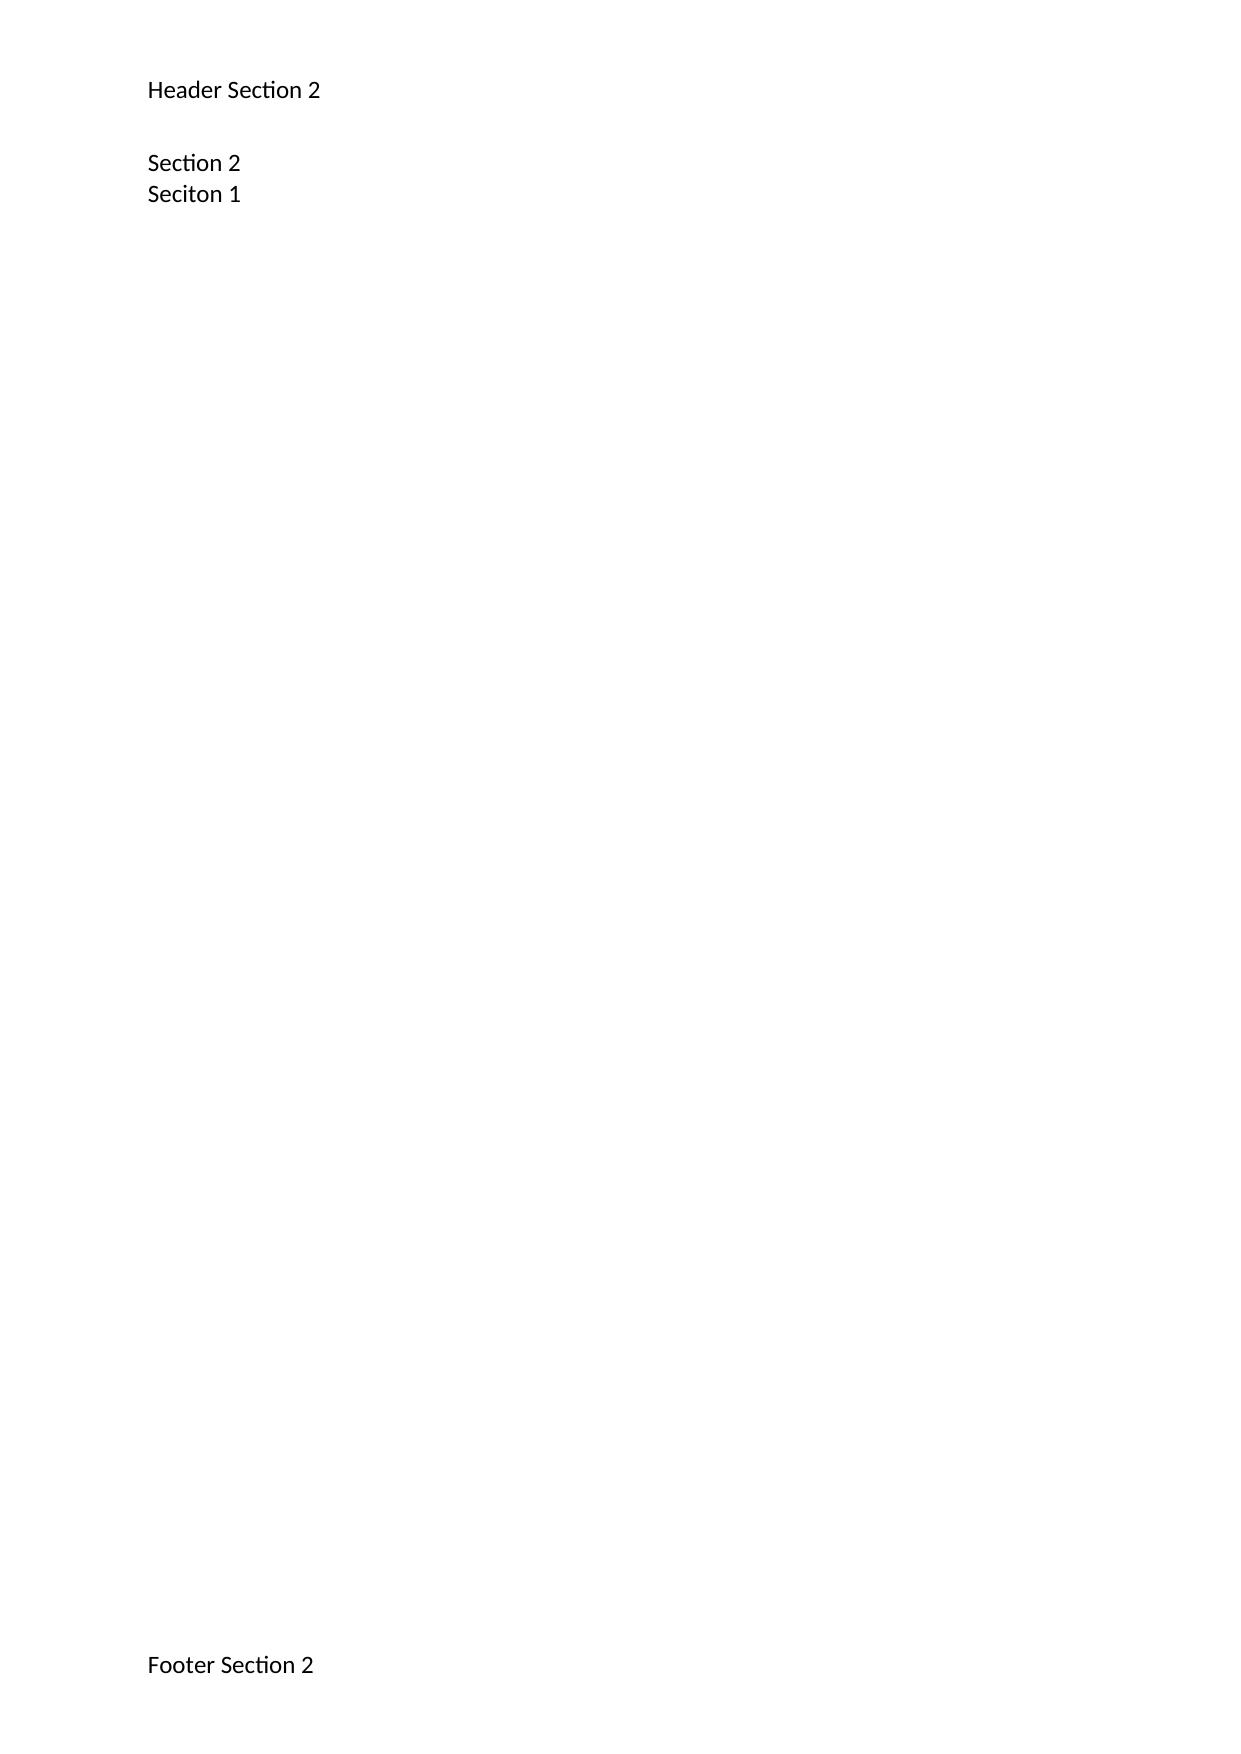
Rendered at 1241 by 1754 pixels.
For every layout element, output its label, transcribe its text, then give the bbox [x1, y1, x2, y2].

text Seciton 1 [148, 178, 1093, 209]
text Section 2 [148, 148, 1093, 178]
